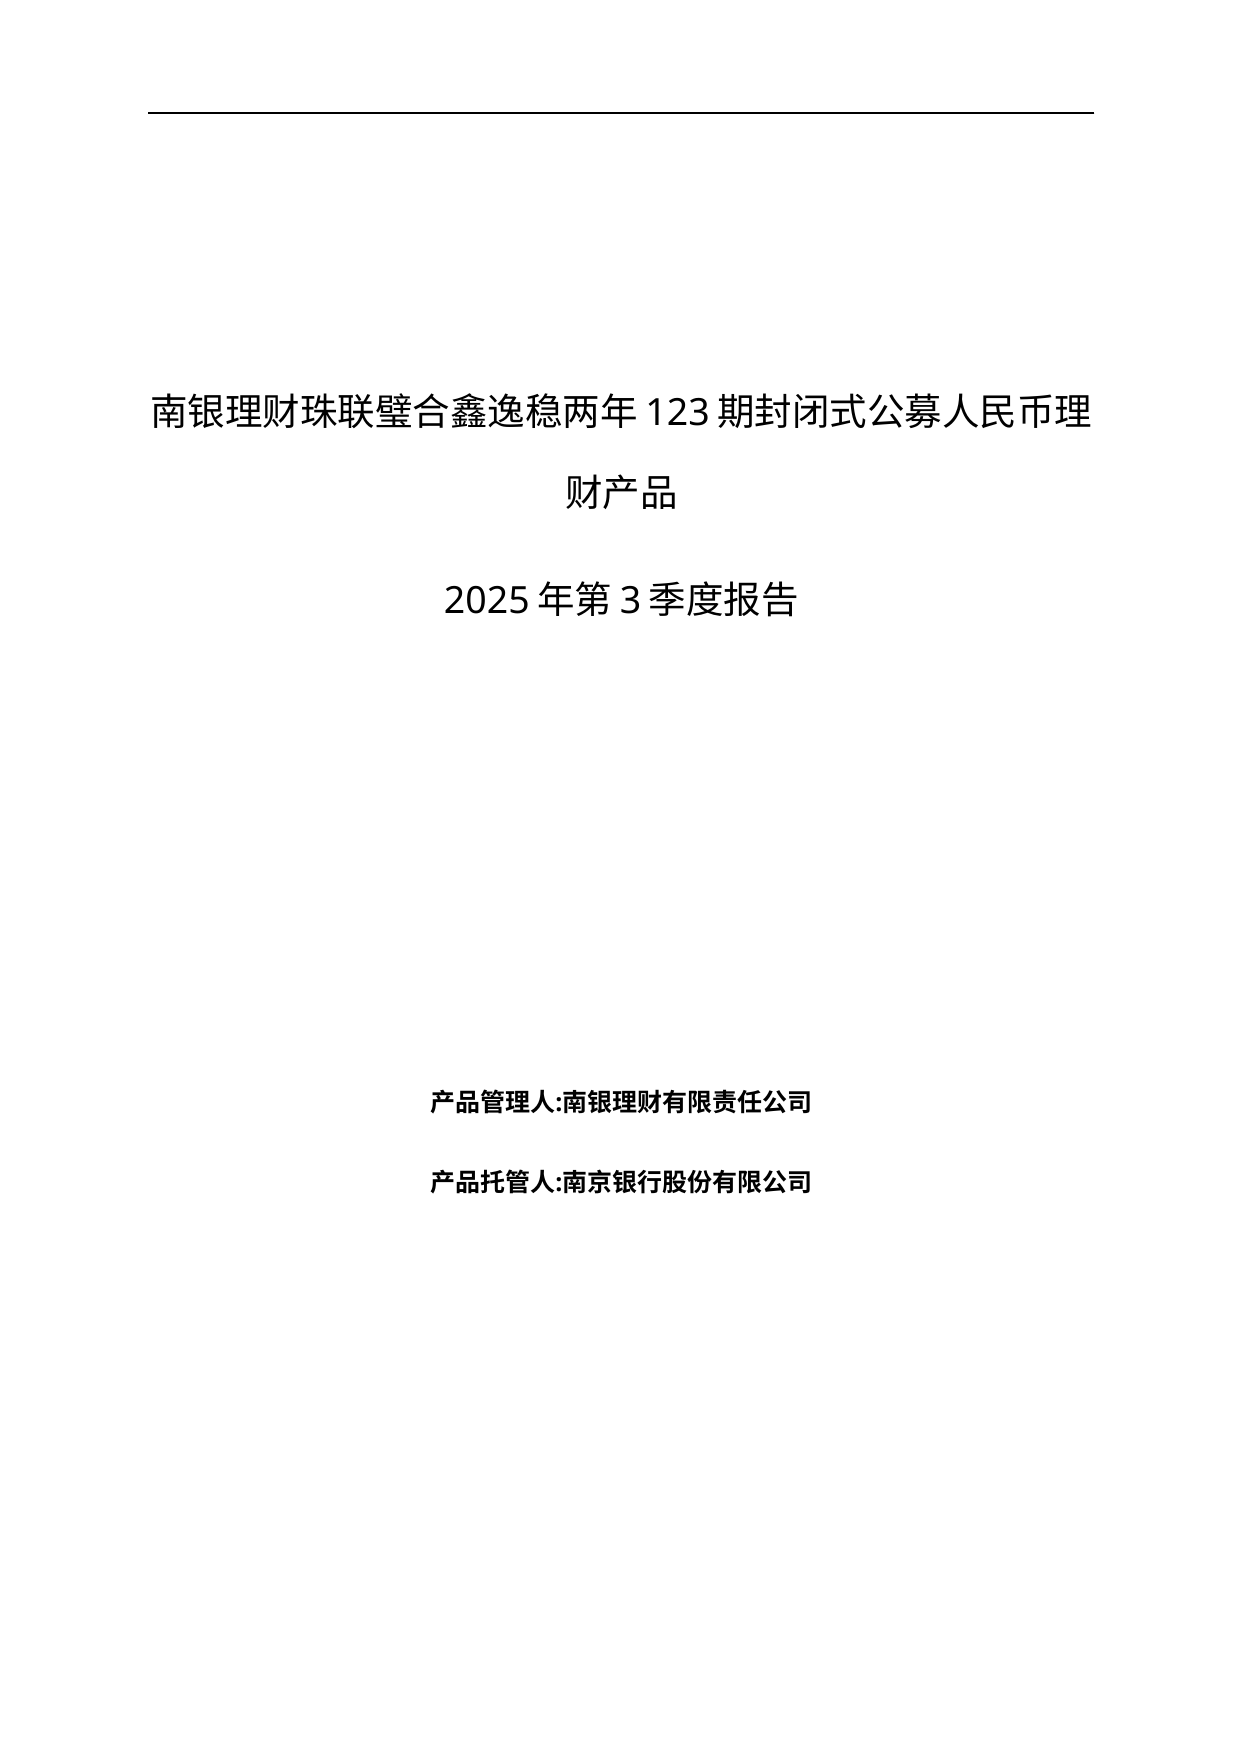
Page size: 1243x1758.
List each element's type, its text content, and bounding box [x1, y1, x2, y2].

text 2025年第3季度报告 [148, 570, 1094, 624]
text 南银理财珠联璧合鑫逸稳两年123期封闭式公募人民币理财产品 [148, 382, 1094, 518]
text 产品托管人:南京银行股份有限公司 [148, 1162, 1094, 1198]
text 产品管理人:南银理财有限责任公司 [148, 1083, 1094, 1119]
